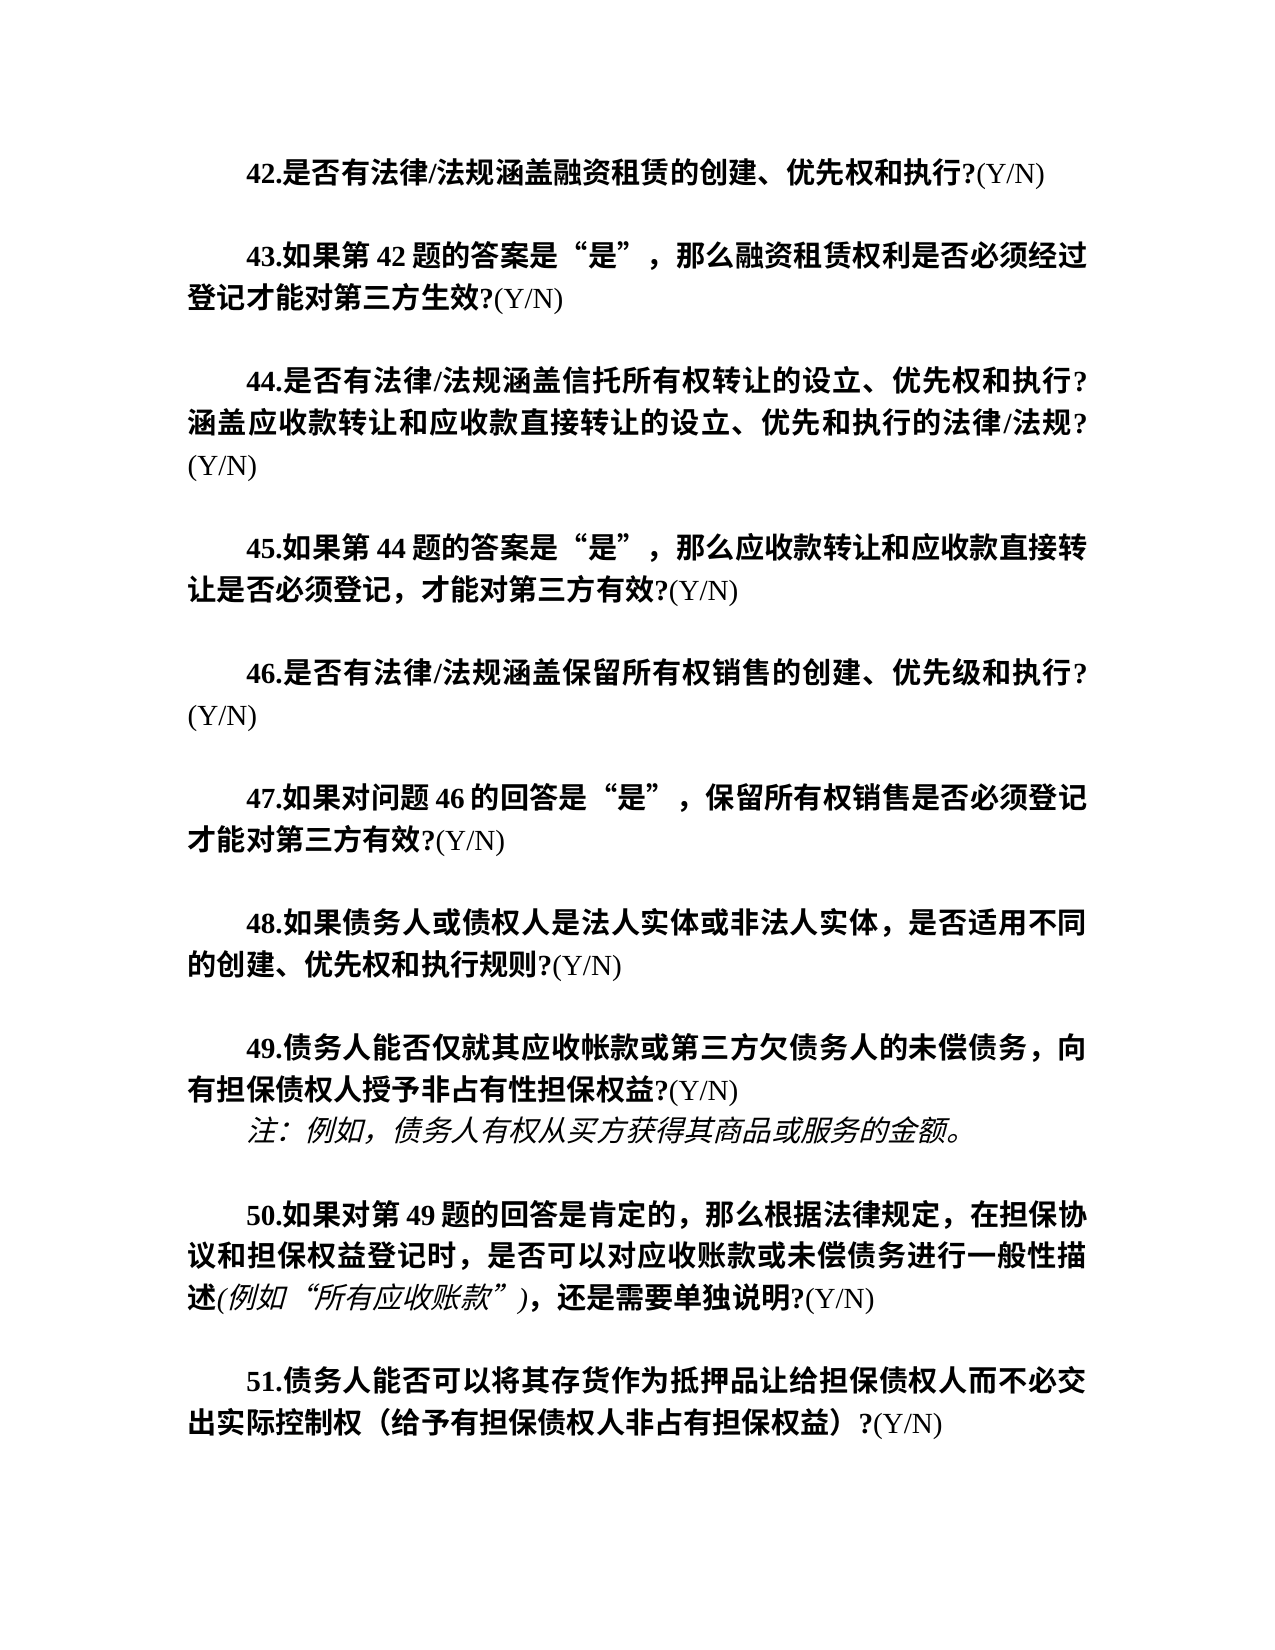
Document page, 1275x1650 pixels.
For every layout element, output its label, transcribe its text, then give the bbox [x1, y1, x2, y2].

list 49.债务人能否仅就其应收帐款或第三方欠债务人的未偿债务，向有担保债权人授予非占有性担保权益?(Y/N) [187, 1025, 1087, 1108]
text 注：例如，债务人有权从买方获得其商品或服务的金额。 [187, 1108, 1087, 1150]
list 48.如果债务人或债权人是法人实体或非法人实体，是否适用不同的创建、优先权和执行规则?(Y/N) [187, 900, 1087, 983]
list 45.如果第44题的答案是“是”，那么应收款转让和应收款直接转让是否必须登记，才能对第三方有效?(Y/N) [187, 525, 1087, 608]
list 51.债务人能否可以将其存货作为抵押品让给担保债权人而不必交出实际控制权（给予有担保债权人非占有担保权益）?(Y/N) [187, 1358, 1087, 1442]
list 43.如果第42题的答案是“是”，那么融资租赁权利是否必须经过登记才能对第三方生效?(Y/N) [187, 233, 1087, 317]
list 44.是否有法律/法规涵盖信托所有权转让的设立、优先权和执行?涵盖应收款转让和应收款直接转让的设立、优先和执行的法律/法规?(Y/N) [187, 358, 1087, 483]
list 50.如果对第49题的回答是肯定的，那么根据法律规定，在担保协议和担保权益登记时，是否可以对应收账款或未偿债务进行一般性描述(例如“所有应收账款”)，还是需要单独说明?(Y/N) [187, 1192, 1087, 1317]
text 47.如果对问题46的回答是“是”，保留所有权销售是否必须登记才能对第三方有效?(Y/N) [187, 775, 1087, 858]
list 42.是否有法律/法规涵盖融资租赁的创建、优先权和执行?(Y/N) [187, 150, 1087, 192]
list 46.是否有法律/法规涵盖保留所有权销售的创建、优先级和执行?(Y/N) [187, 650, 1087, 733]
